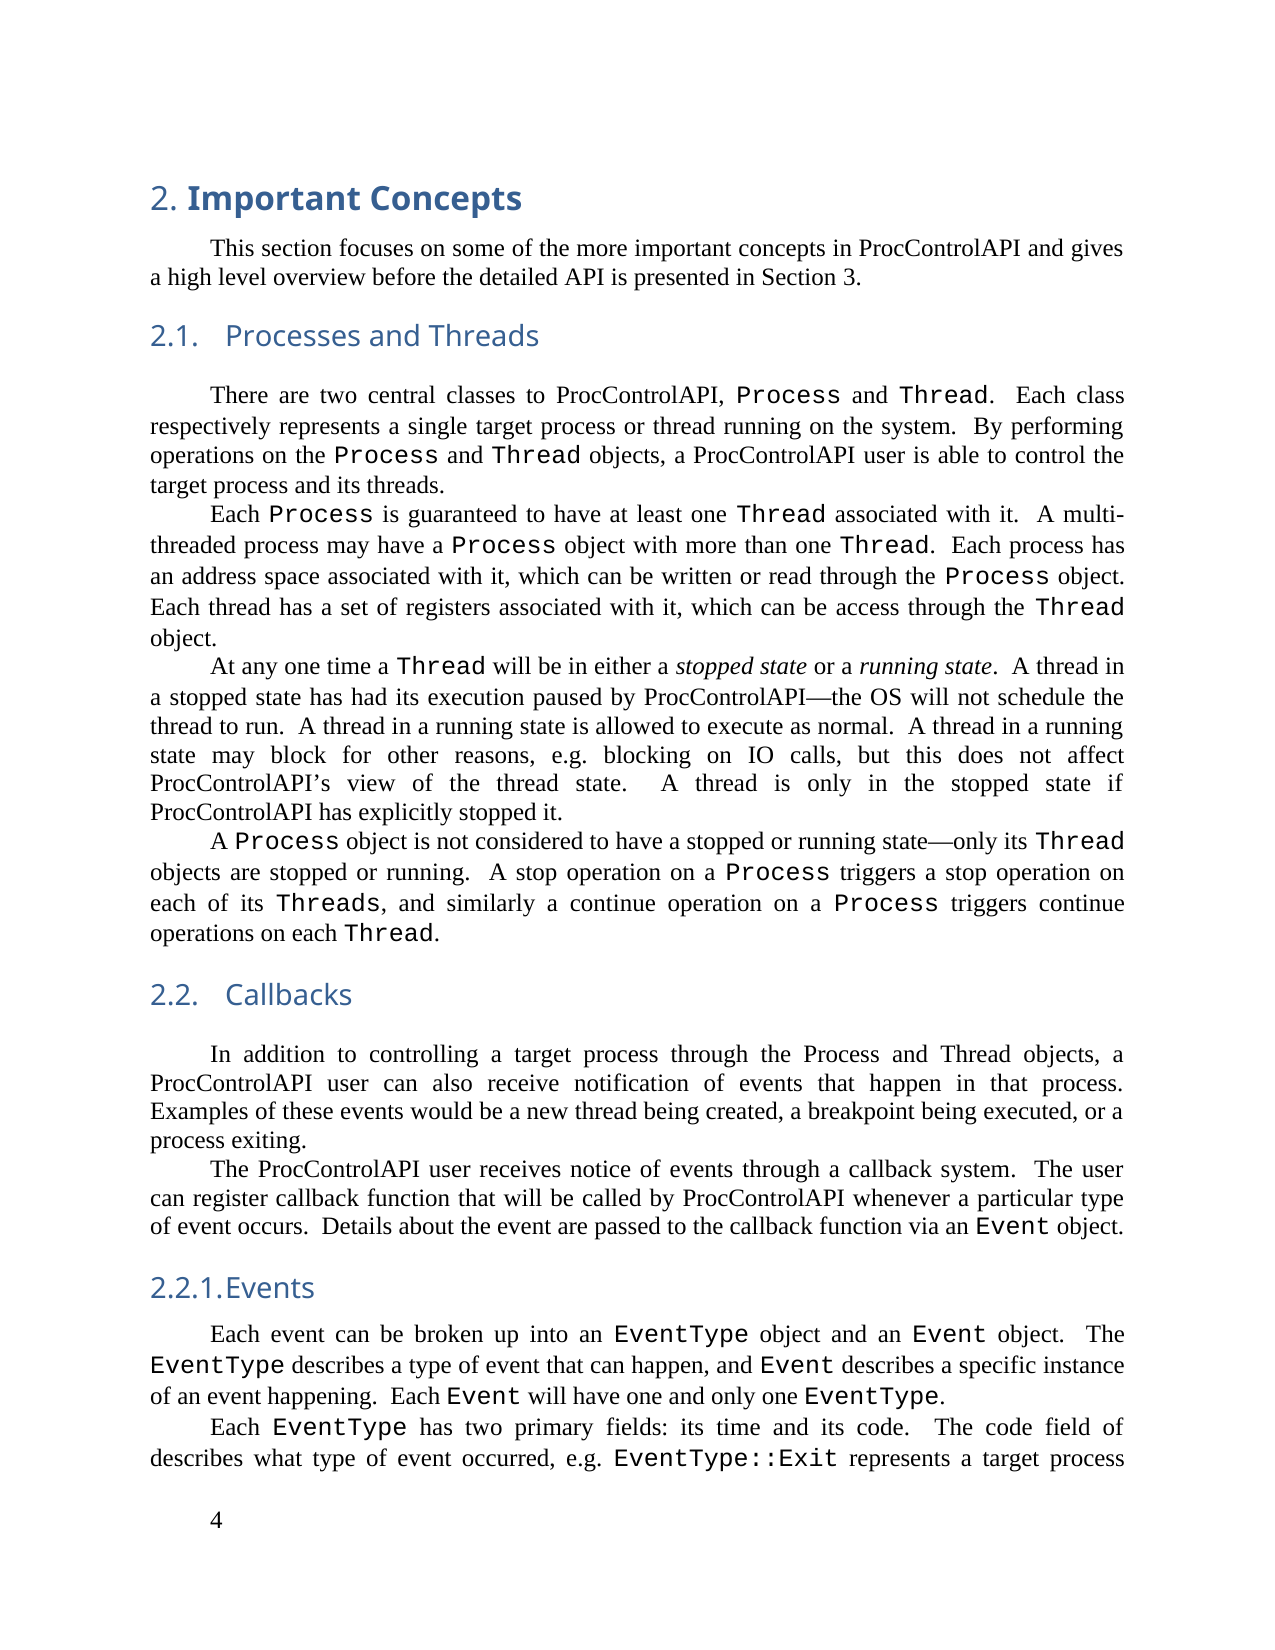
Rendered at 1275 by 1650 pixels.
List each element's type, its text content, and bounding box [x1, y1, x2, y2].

text There are two central classes to ProcControlAPI, Process and Thread. Each class respectively represents a single target process or thread running on the system. By performing operations on the Process and Thread objects, a ProcControlAPI user is able to control the target process and its threads. [150, 380, 1125, 499]
text A Process object is not considered to have a stopped or running state—only its Thread objects are stopped or running. A stop operation on a Process triggers a stop operation on each of its Threads, and similarly a continue operation on a Process triggers continue operations on each Thread. [150, 826, 1125, 949]
subtitle Events [150, 1267, 1125, 1307]
subtitle Callbacks [150, 974, 1125, 1014]
text Each event can be broken up into an EventType object and an Event object. The EventType describes a type of event that can happen, and Event describes a specific instance of an event happening. Each Event will have one and only one EventType. [150, 1319, 1125, 1412]
text At any one time a Thread will be in either a stopped state or a running state. A thread in a stopped state has had its execution paused by ProcControlAPI—the OS will not schedule the thread to run. A thread in a running state is allowed to execute as normal. A thread in a running state may block for other reasons, e.g. blocking on IO calls, but this does not affect ProcControlAPI’s view of the thread state. A thread is only in the stopped state if ProcControlAPI has explicitly stopped it. [150, 651, 1125, 826]
subtitle Processes and Threads [150, 315, 1125, 355]
text This section focuses on some of the more important concepts in ProcControlAPI and gives a high level overview before the detailed API is presented in Section 3. [150, 233, 1125, 290]
text The ProcControlAPI user receives notice of events through a callback system. The user can register callback function that will be called by ProcControlAPI whenever a particular type of event occurs. Details about the event are passed to the callback function via an Event object. [150, 1154, 1125, 1242]
subtitle Important Concepts [150, 175, 1125, 220]
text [150, 1412, 1125, 1474]
text In addition to controlling a target process through the Process and Thread objects, a ProcControlAPI user can also receive notification of events that happen in that process. Examples of these events would be a new thread being created, a breakpoint being executed, or a process exiting. [150, 1039, 1125, 1154]
text Each Process is guaranteed to have at least one Thread associated with it. A multi-threaded process may have a Process object with more than one Thread. Each process has an address space associated with it, which can be written or read through the Process object. Each thread has a set of registers associated with it, which can be access through the Thread object. [150, 499, 1125, 651]
